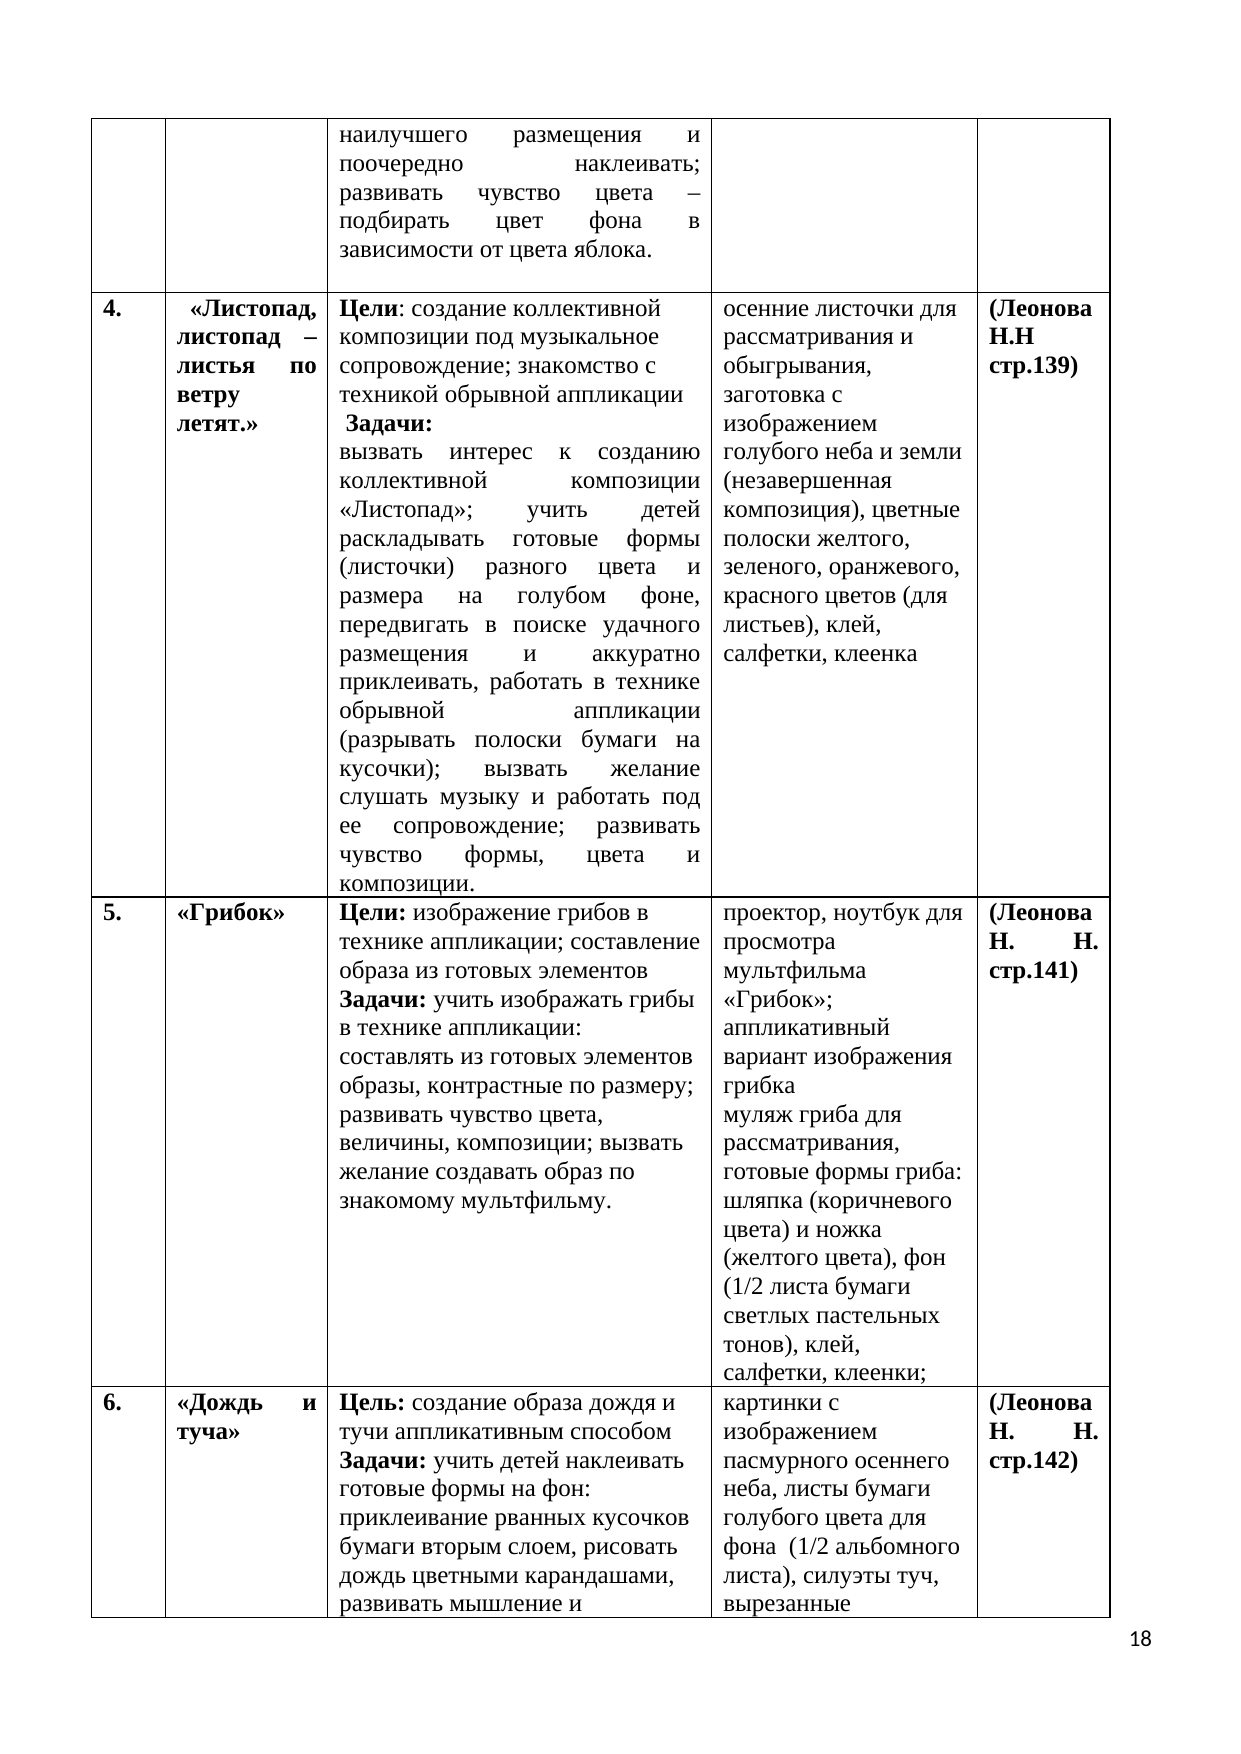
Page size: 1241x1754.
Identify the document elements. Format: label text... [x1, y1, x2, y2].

table_cell 6. [92, 1387, 165, 1617]
table_cell проектор, ноутбук для просмотра мультфильма «Грибок»; аппликативный вариант изображения грибка муляж гриба для рассматривания, готовые формы гриба: шляпка (коричневого цвета) и ножка (желтого цвета), фон (1/2 листа бумаги светлых пастельных тонов), клей, салфетки, клеенки; [712, 898, 977, 1386]
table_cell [712, 1387, 977, 1617]
table_cell (Леонова Н.Н стр.139) [978, 293, 1109, 896]
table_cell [328, 1387, 711, 1617]
table_cell (Леонова Н. Н. стр.141) [978, 898, 1109, 1386]
table_cell «Дождь и туча» [166, 1387, 327, 1617]
table_cell Цели: изображение грибов в технике аппликации; составление образа из готовых элементов Задачи: учить изображать грибы в технике аппликации: составлять из готовых элементов образы, контрастные по размеру; развивать чувство цвета, величины, композиции; вызвать желание создавать образ по знакомому мультфильму. [328, 898, 711, 1386]
table_cell 4. [92, 293, 165, 896]
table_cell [166, 119, 327, 292]
table_cell 3. [92, 119, 165, 292]
table_cell осенние листочки для рассматривания и обыгрывания, заготовка с изображением голубого неба и земли (незавершенная композиция), цветные полоски желтого, зеленого, оранжевого, красного цветов (для листьев), клей, салфетки, клеенка [712, 293, 977, 896]
table_cell «Грибок» [166, 898, 327, 1386]
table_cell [712, 119, 977, 292]
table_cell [328, 119, 711, 292]
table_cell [978, 1387, 1109, 1617]
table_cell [978, 119, 1109, 292]
table_cell Цели: создание коллективной композиции под музыкальное сопровождение; знакомство с техникой обрывной аппликации Задачи: вызвать интерес к созданию коллективной композиции «Листопад»; учить детей раскладывать готовые формы (листочки) разного цвета и размера на голубом фоне, передвигать в поиске удачного размещения и аккуратно приклеивать, работать в технике обрывной аппликации (разрывать полоски бумаги на кусочки); вызвать желание слушать музыку и работать под ее сопровождение; развивать чувство формы, цвета и композиции. [328, 293, 711, 896]
table_cell 5. [92, 898, 165, 1386]
table_cell «Листопад, листопад – листья по ветру летят.» [166, 293, 327, 896]
